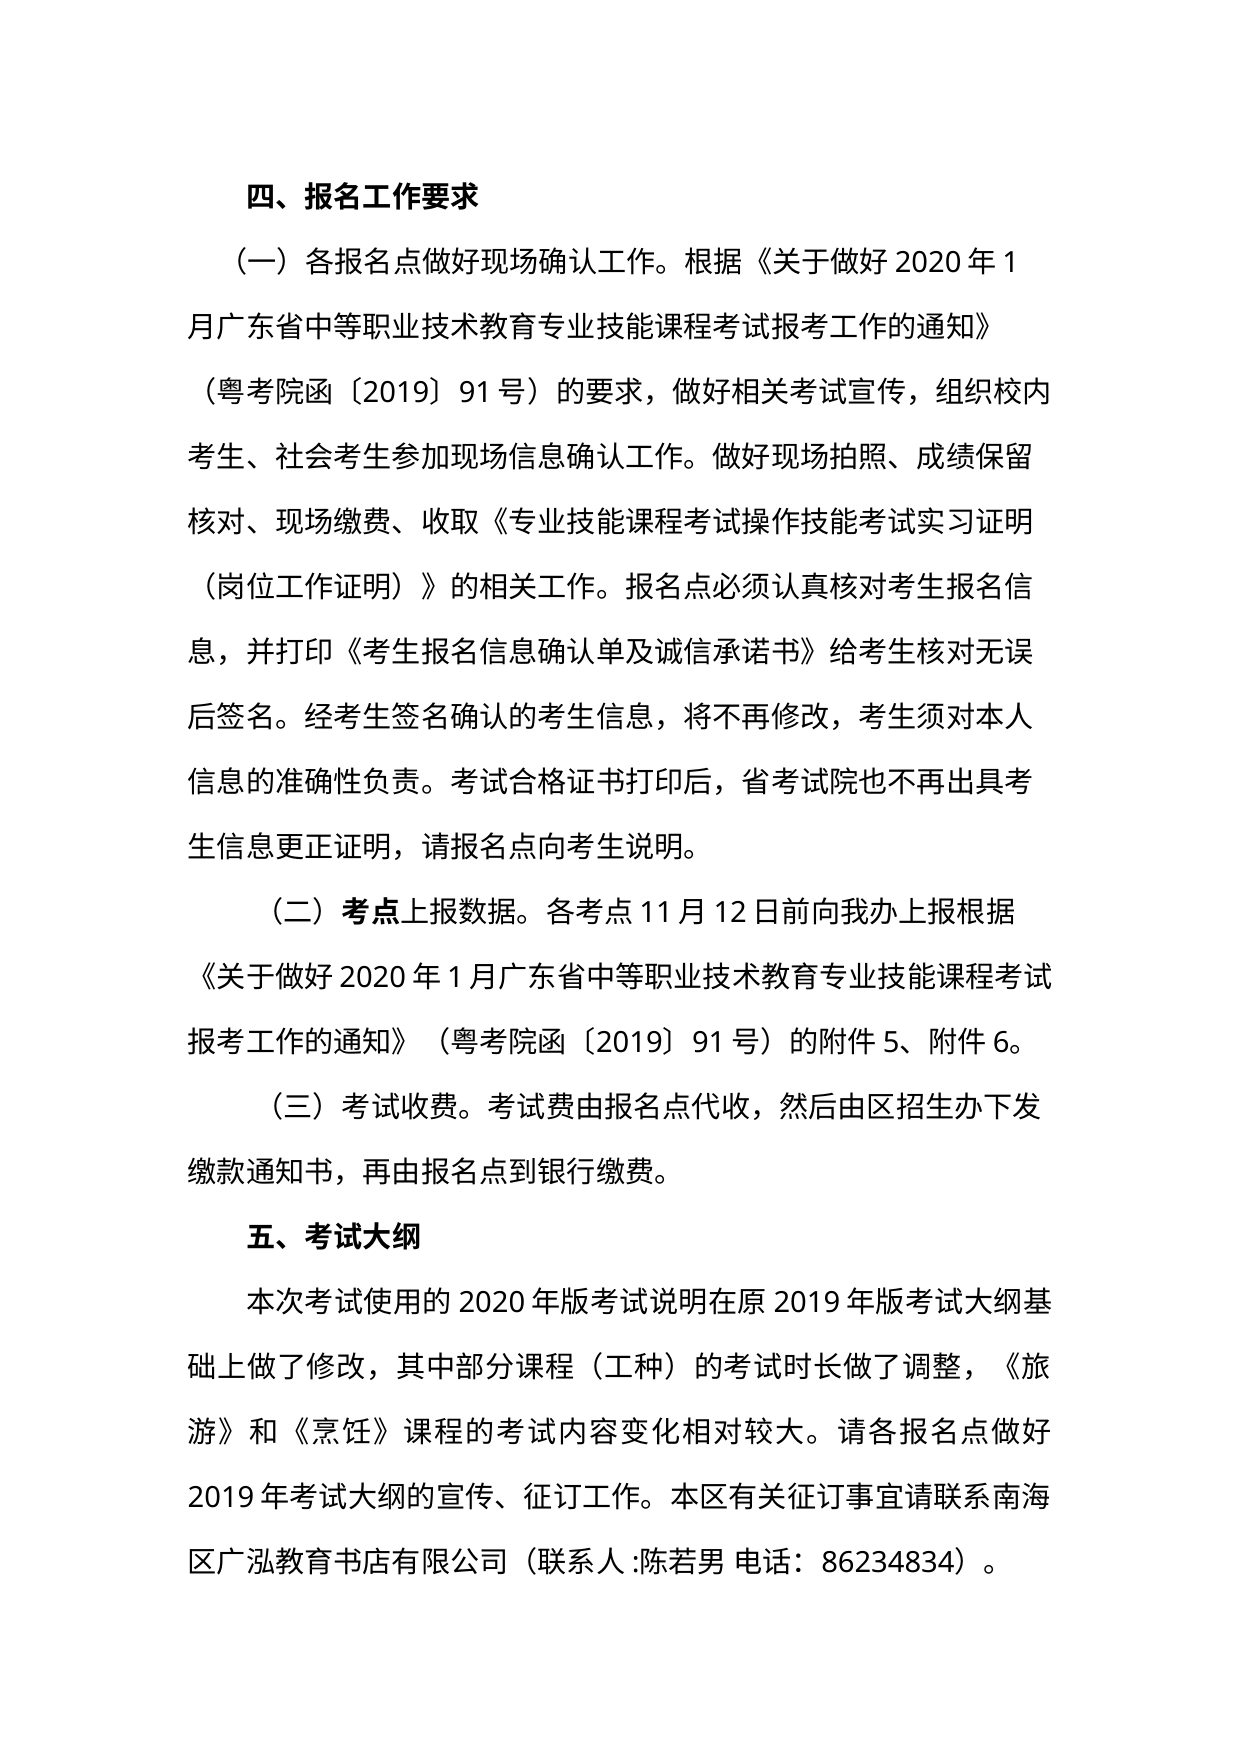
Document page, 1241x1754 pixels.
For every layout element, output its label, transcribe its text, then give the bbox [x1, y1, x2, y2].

text （三）考试收费。考试费由报名点代收，然后由区招生办下发缴款通知书，再由报名点到银行缴费。 [187, 1072, 1053, 1202]
text （二）考点上报数据。各考点11月12日前向我办上报根据《关于做好2020年1月广东省中等职业技术教育专业技能课程考试报考工作的通知》（粤考院函〔2019〕91号）的附件5、附件6。 [187, 877, 1053, 1072]
text （一）各报名点做好现场确认工作。根据《关于做好2020年1月广东省中等职业技术教育专业技能课程考试报考工作的通知》（粤考院函〔2019〕91号）的要求，做好相关考试宣传，组织校内考生、社会考生参加现场信息确认工作。做好现场拍照、成绩保留核对、现场缴费、收取《专业技能课程考试操作技能考试实习证明（岗位工作证明）》的相关工作。报名点必须认真核对考生报名信息，并打印《考生报名信息确认单及诚信承诺书》给考生核对无误后签名。经考生签名确认的考生信息，将不再修改，考生须对本人信息的准确性负责。考试合格证书打印后，省考试院也不再出具考生信息更正证明，请报名点向考生说明。 [187, 227, 1053, 877]
text 四、报名工作要求 [187, 162, 1053, 227]
text 本次考试使用的2020年版考试说明在原2019年版考试大纲基础上做了修改，其中部分课程（工种）的考试时长做了调整，《旅游》和《烹饪》课程的考试内容变化相对较大。请各报名点做好2019年考试大纲的宣传、征订工作。本区有关征订事宜请联系南海区广泓教育书店有限公司（联系人 :陈若男 电话：86234834）。 [187, 1267, 1053, 1592]
text 五、考试大纲 [187, 1202, 1053, 1267]
